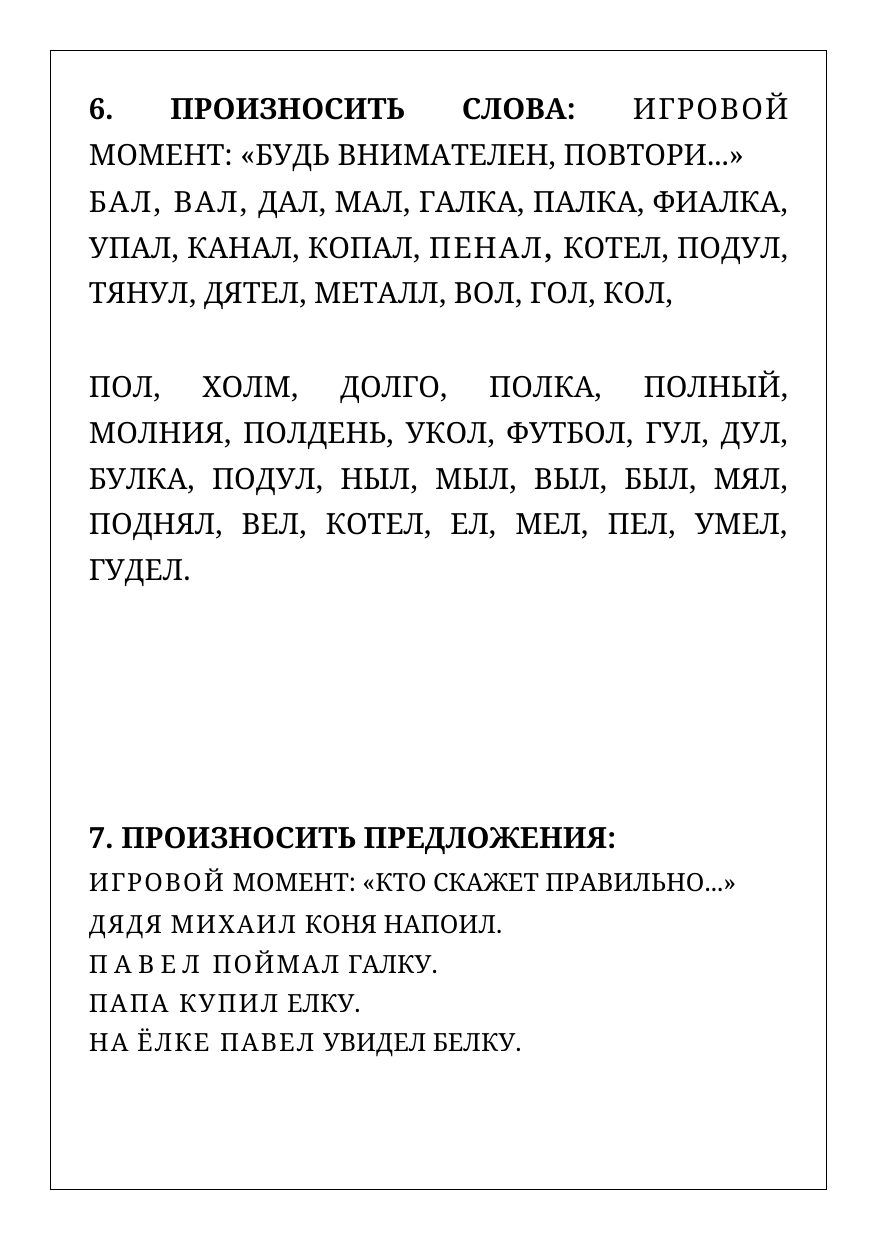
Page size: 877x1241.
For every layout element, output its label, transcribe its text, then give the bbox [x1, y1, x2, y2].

text ИГРОВОЙ МОМЕНТ: «КТО СКАЖЕТ ПРАВИЛЬНО...» [89, 865, 788, 899]
text 7. ПРОИЗНОСИТЬ ПРЕДЛОЖЕНИЯ: [89, 817, 788, 857]
text 6. ПРОИЗНОСИТЬ СЛОВА: ИГРОВОЙ МОМЕНТ: «БУДЬ ВНИМАТЕЛЕН, ПОВТОРИ...» [89, 89, 788, 174]
text НА ЁЛКЕ ПАВЕЛ УВИДЕЛ БЕЛКУ. [89, 1025, 788, 1059]
text ДЯДЯ МИХАИЛ КОНЯ НАПОИЛ. [89, 906, 788, 940]
text ПОЛ, ХОЛМ, ДОЛГО, ПОЛКА, ПОЛНЫЙ, МОЛНИЯ, ПОЛДЕНЬ, УКОЛ, ФУТБОЛ, ГУЛ, ДУЛ, БУЛКА, ПОДУЛ, НЫЛ, МЫЛ, ВЫЛ, БЫЛ, МЯЛ, ПОДНЯЛ, ВЕЛ, КОТЕЛ, ЕЛ, МЕЛ, ПЕЛ, УМЕЛ, ГУДЕЛ. [89, 367, 788, 589]
text ПАВЕЛ ПОЙМАЛ ГАЛКУ. [89, 946, 788, 981]
text ПАПА КУПИЛ ЕЛКУ. [89, 986, 788, 1020]
text БАЛ, ВАЛ, ДАЛ, МАЛ, ГАЛКА, ПАЛКА, ФИАЛКА, УПАЛ, КАНАЛ, КОПАЛ, ПЕНАЛ, КОТЕЛ, ПОДУЛ, ТЯНУЛ, ДЯТЕЛ, МЕТАЛЛ, ВОЛ, ГОЛ, КОЛ, [89, 181, 788, 312]
